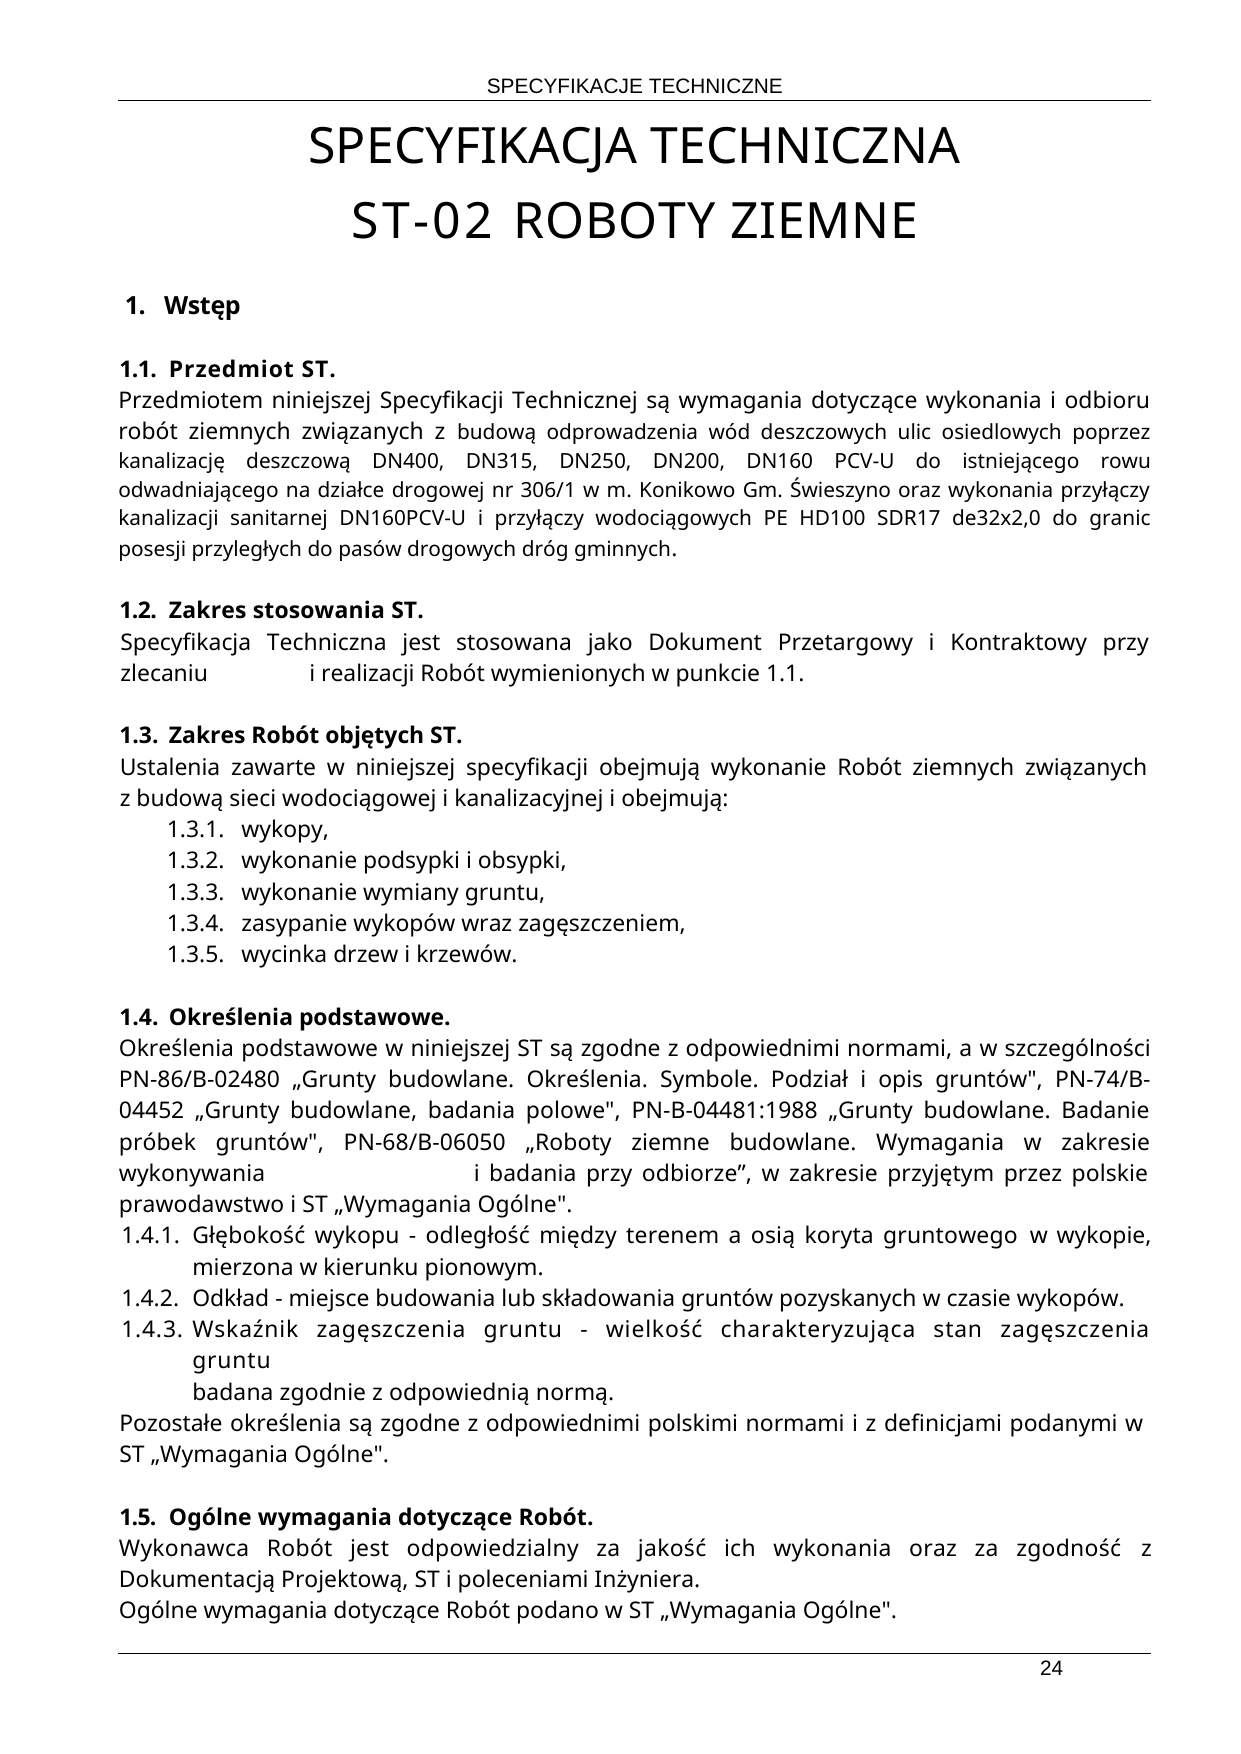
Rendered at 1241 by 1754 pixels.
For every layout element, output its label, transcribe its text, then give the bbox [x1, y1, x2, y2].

list Odkład - miejsce budowania lub składowania gruntów pozyskanych w czasie wykopów. [121, 1282, 1151, 1313]
list zasypanie wykopów wraz zagęszczeniem, [167, 907, 1151, 938]
text 1.1. Przedmiot ST. [119, 353, 1151, 384]
list wykonanie podsypki i obsypki, [167, 844, 1151, 875]
text 1. Wstęp [124, 287, 1151, 321]
text 1.2. Zakres stosowania ST. [119, 594, 1151, 625]
text Określenia podstawowe w niniejszej ST są zgodne z odpowiednimi normami, a w szczególności PN-86/B-02480 „Grunty budowlane. Określenia. Symbole. Podział i opis gruntów", PN-74/B-04452 „Grunty budowlane, badania polowe", PN-B-04481:1988 „Grunty budowlane. Badanie próbek gruntów", PN-68/B-06050 „Roboty ziemne budowlane. Wymagania w zakresie wykonywania i badania przy odbiorze”, w zakresie przyjętym przez polskie prawodawstwo i ST „Wymagania Ogólne". [119, 1032, 1151, 1219]
text 1.4. Określenia podstawowe. [119, 1000, 1151, 1032]
list wykonanie wymiany gruntu, [167, 875, 1151, 907]
text Ogólne wymagania dotyczące Robót podano w ST „Wymagania Ogólne". [119, 1594, 1151, 1625]
text Pozostałe określenia są zgodne z odpowiednimi polskimi normami i z definicjami podanymi w ST „Wymagania Ogólne". [119, 1407, 1145, 1469]
text Specyfikacja Techniczna jest stosowana jako Dokument Przetargowy i Kontraktowy przy zlecaniu i realizacji Robót wymienionych w punkcie 1.1. [120, 625, 1149, 688]
text Ustalenia zawarte w niniejszej specyfikacji obejmują wykonanie Robót ziemnych związanych z budową sieci wodociągowej i kanalizacyjnej i obejmują: [119, 750, 1148, 813]
text Przedmiotem niniejszej Specyfikacji Technicznej są wymagania dotyczące wykonania i odbioru robót ziemnych związanych z budową odprowadzenia wód deszczowych ulic osiedlowych poprzez kanalizację deszczową DN400, DN315, DN250, DN200, DN160 PCV-U do istniejącego rowu odwadniającego na działce drogowej nr 306/1 w m. Konikowo Gm. Świeszyno oraz wykonania przyłączy kanalizacji sanitarnej DN160PCV-U i przyłączy wodociągowych PE HD100 SDR17 de32x2,0 do granic posesji przyległych do pasów drogowych dróg gminnych. [118, 384, 1151, 563]
list Głębokość wykopu - odległość między terenem a osią koryta gruntowego w wykopie, mierzona w kierunku pionowym. [121, 1219, 1151, 1282]
text SPECYFIKACJA TECHNICZNA [118, 103, 1151, 178]
text Wykonawca Robót jest odpowiedzialny za jakość ich wykonania oraz za zgodność z Dokumentacją Projektową, ST i poleceniami Inżyniera. [119, 1532, 1151, 1594]
list wykopy, [167, 813, 1151, 844]
text 1.3. Zakres Robót objętych ST. [119, 719, 1151, 750]
text 1.5. Ogólne wymagania dotyczące Robót. [119, 1500, 1151, 1532]
list wycinka drzew i krzewów. [167, 938, 1151, 969]
list Wskaźnik zagęszczenia gruntu - wielkość charakteryzująca stan zagęszczenia gruntu badana zgodnie z odpowiednią normą. [121, 1313, 1151, 1407]
text ST-02 ROBOTY ZIEMNE [118, 178, 1151, 253]
